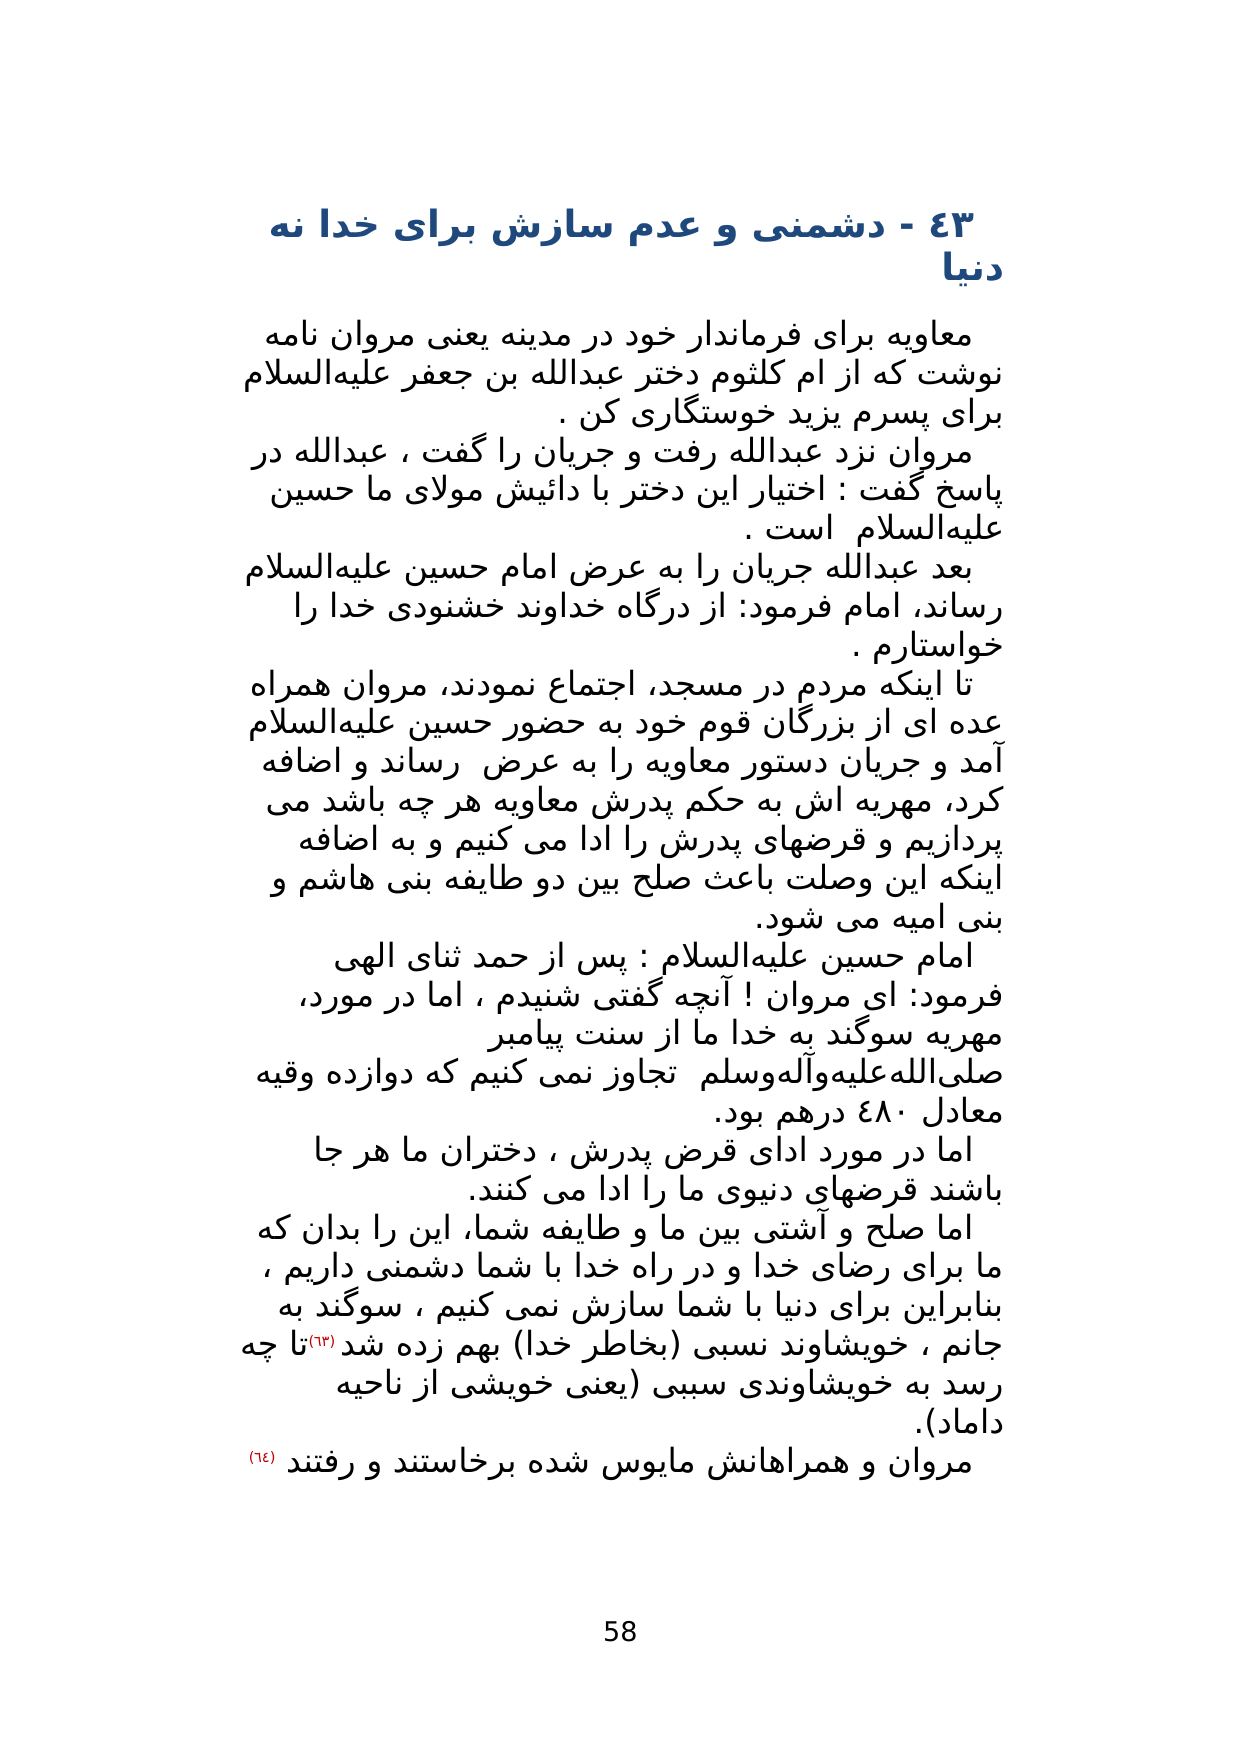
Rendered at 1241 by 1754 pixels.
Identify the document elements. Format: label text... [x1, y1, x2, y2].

text مروان و همراهانش مايوس شده برخاستند و رفتند (٦٤) [236, 1441, 1004, 1480]
text مروان نزد عبدالله رفت و جريان را گفت ، عبدالله در پاسخ گفت : اختيار اين دختر با دائيش مولاى ما حسين عليه‌السلام است . [236, 431, 1004, 548]
text معاويه براى فرماندار خود در مدينه يعنى مروان نامه نوشت كه از ام كلثوم دختر عبدالله بن جعفر عليه‌السلام براى پسرم يزيد خوستگارى كن . [236, 314, 1004, 431]
text امام حسين عليه‌السلام : پس از حمد ثناى الهى فرمود: اى مروان ! آنچه گفتى شنيدم ، اما در مورد، مهريه سوگند به خدا ما از سنت پيامبر صلى‌الله‌عليه‌وآله‌وسلم تجاوز نمى كنيم كه دوازده وقيه معادل ٤٨٠ درهم بود. [236, 936, 1004, 1130]
text اما صلح و آشتى بين ما و طايفه شما، اين را بدان كه ما براى رضاى خدا و در راه خدا با شما دشمنى داريم ، بنابراين براى دنيا با شما سازش نمى كنيم ، سوگند به جانم ، خويشاوند نسبى (بخاطر خدا) بهم زده شد (٦٣)تا چه رسد به خويشاوندى سببى (يعنى خويشى از ناحيه داماد). [236, 1208, 1004, 1441]
text تا اينكه مردم در مسجد، اجتماع نمودند، مروان همراه عده اى از بزرگان قوم خود به حضور حسين عليه‌السلام آمد و جريان دستور معاويه را به عرض ‍ رساند و اضافه كرد، مهريه اش به حكم پدرش معاويه هر چه باشد مى پردازيم و قرضهاى پدرش را ادا مى كنيم و به اضافه اينكه اين وصلت باعث صلح بين دو طايفه بنى هاشم و بنى اميه مى شود. [236, 664, 1004, 936]
text بعد عبدالله جريان را به عرض امام حسين عليه‌السلام رساند، امام فرمود: از درگاه خداوند خشنودى خدا را خواستارم . [236, 548, 1004, 664]
text اما در مورد اداى قرض پدرش ، دختران ما هر جا باشند قرضهاى دنيوى ما را ادا مى كنند. [236, 1130, 1004, 1208]
subtitle ٤٣ - دشمنى و عدم سازش براى خدا نه دنيا [236, 202, 1004, 289]
